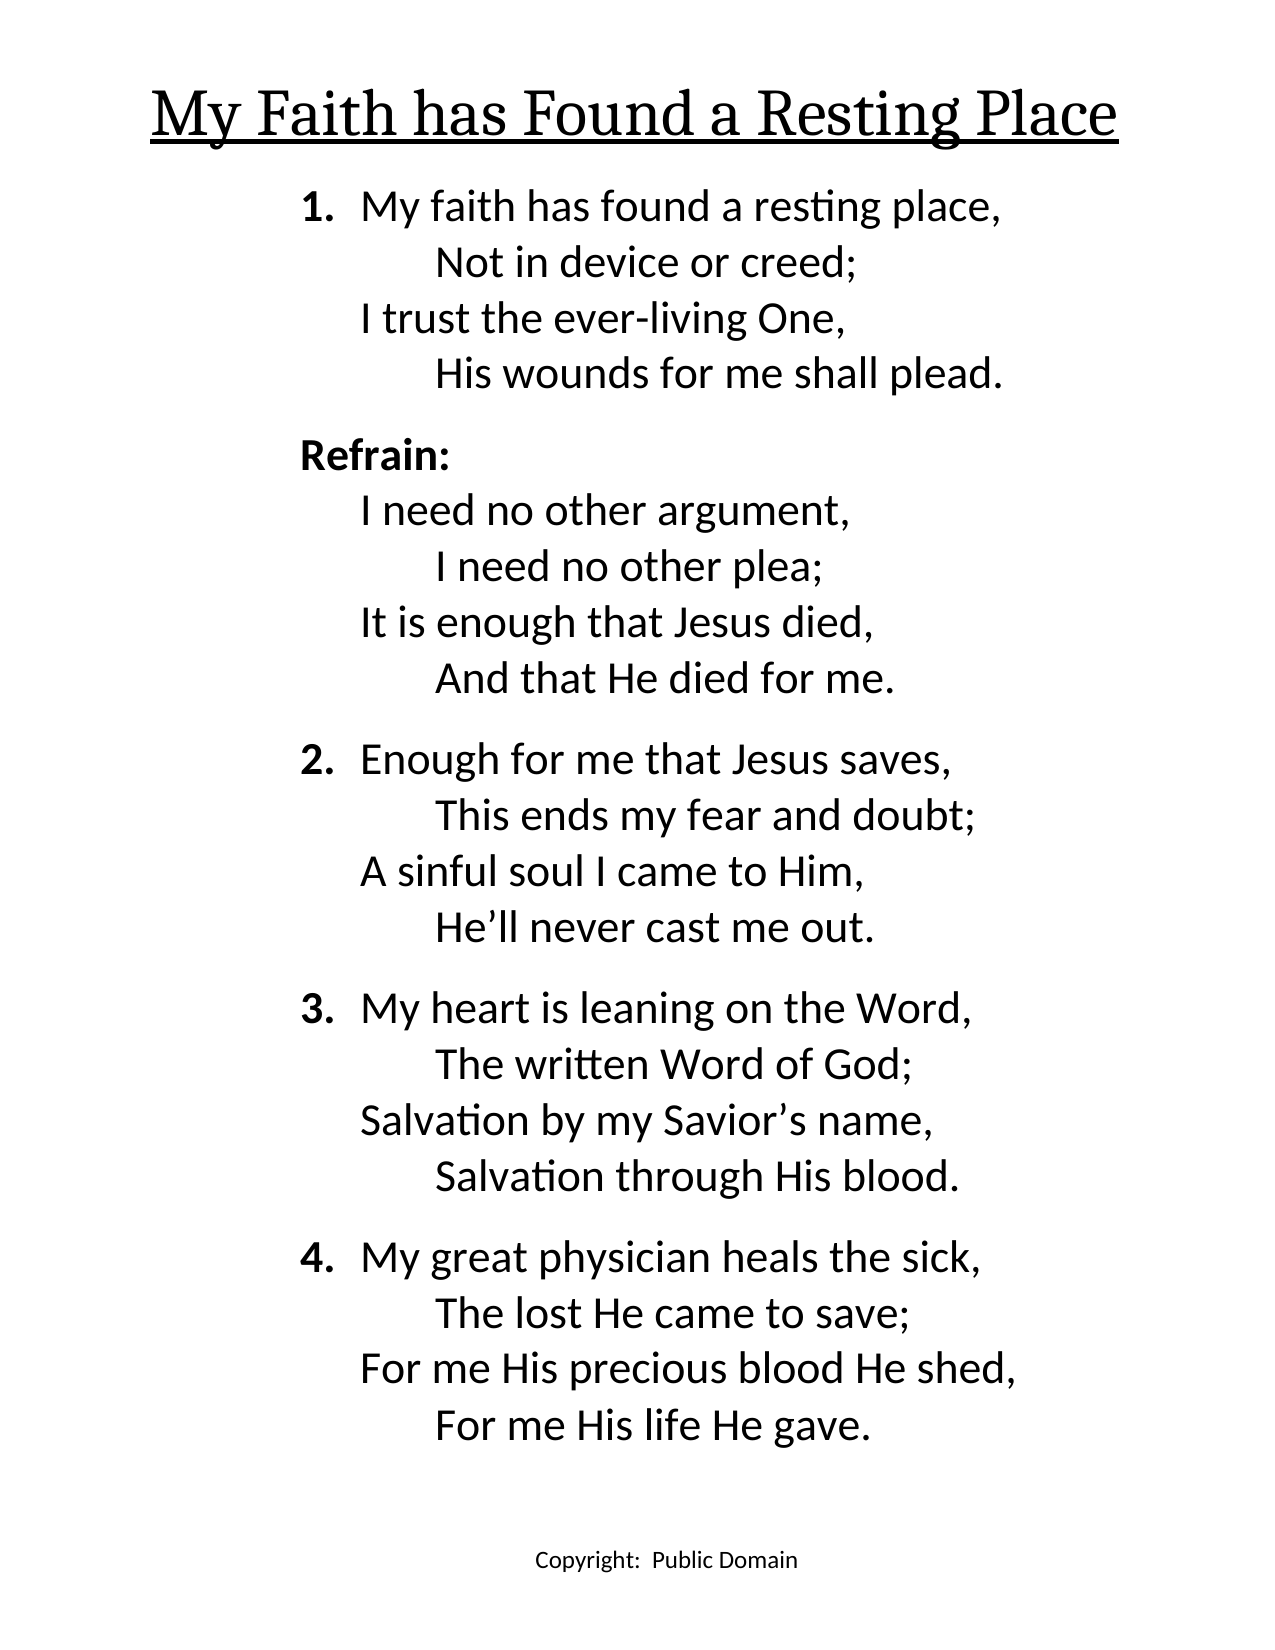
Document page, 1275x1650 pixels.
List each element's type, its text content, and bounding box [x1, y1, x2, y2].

text I need no other argument, [360, 481, 1200, 537]
text His wounds for me shall plead. [435, 344, 1200, 400]
text My Faith has Found a Resting Place [150, 75, 1200, 152]
list My great physician heals the sick, [300, 1228, 1200, 1283]
text The written Word of God; [435, 1035, 1200, 1091]
text And that He died for me. [435, 649, 1200, 705]
text Refrain: [300, 425, 1200, 481]
text He’ll never cast me out. [435, 898, 1200, 954]
text I need no other plea; [360, 537, 1200, 593]
text Not in device or creed; [435, 233, 1200, 288]
text This ends my fear and doubt; [435, 786, 1200, 842]
text It is enough that Jesus died, [360, 593, 1200, 649]
text Salvation by my Savior’s name, [360, 1091, 1200, 1147]
list My heart is leaning on the Word, [300, 979, 1200, 1035]
text For me His life He gave. [435, 1395, 1200, 1451]
text A sinful soul I came to Him, [360, 842, 1200, 898]
text I trust the ever-living One, [360, 288, 1200, 344]
list Enough for me that Jesus saves, [300, 730, 1200, 786]
text The lost He came to save; [435, 1283, 1200, 1339]
text For me His precious blood He shed, [360, 1339, 1200, 1395]
text Salvation through His blood. [435, 1147, 1200, 1203]
list My faith has found a resting place, [300, 177, 1200, 233]
